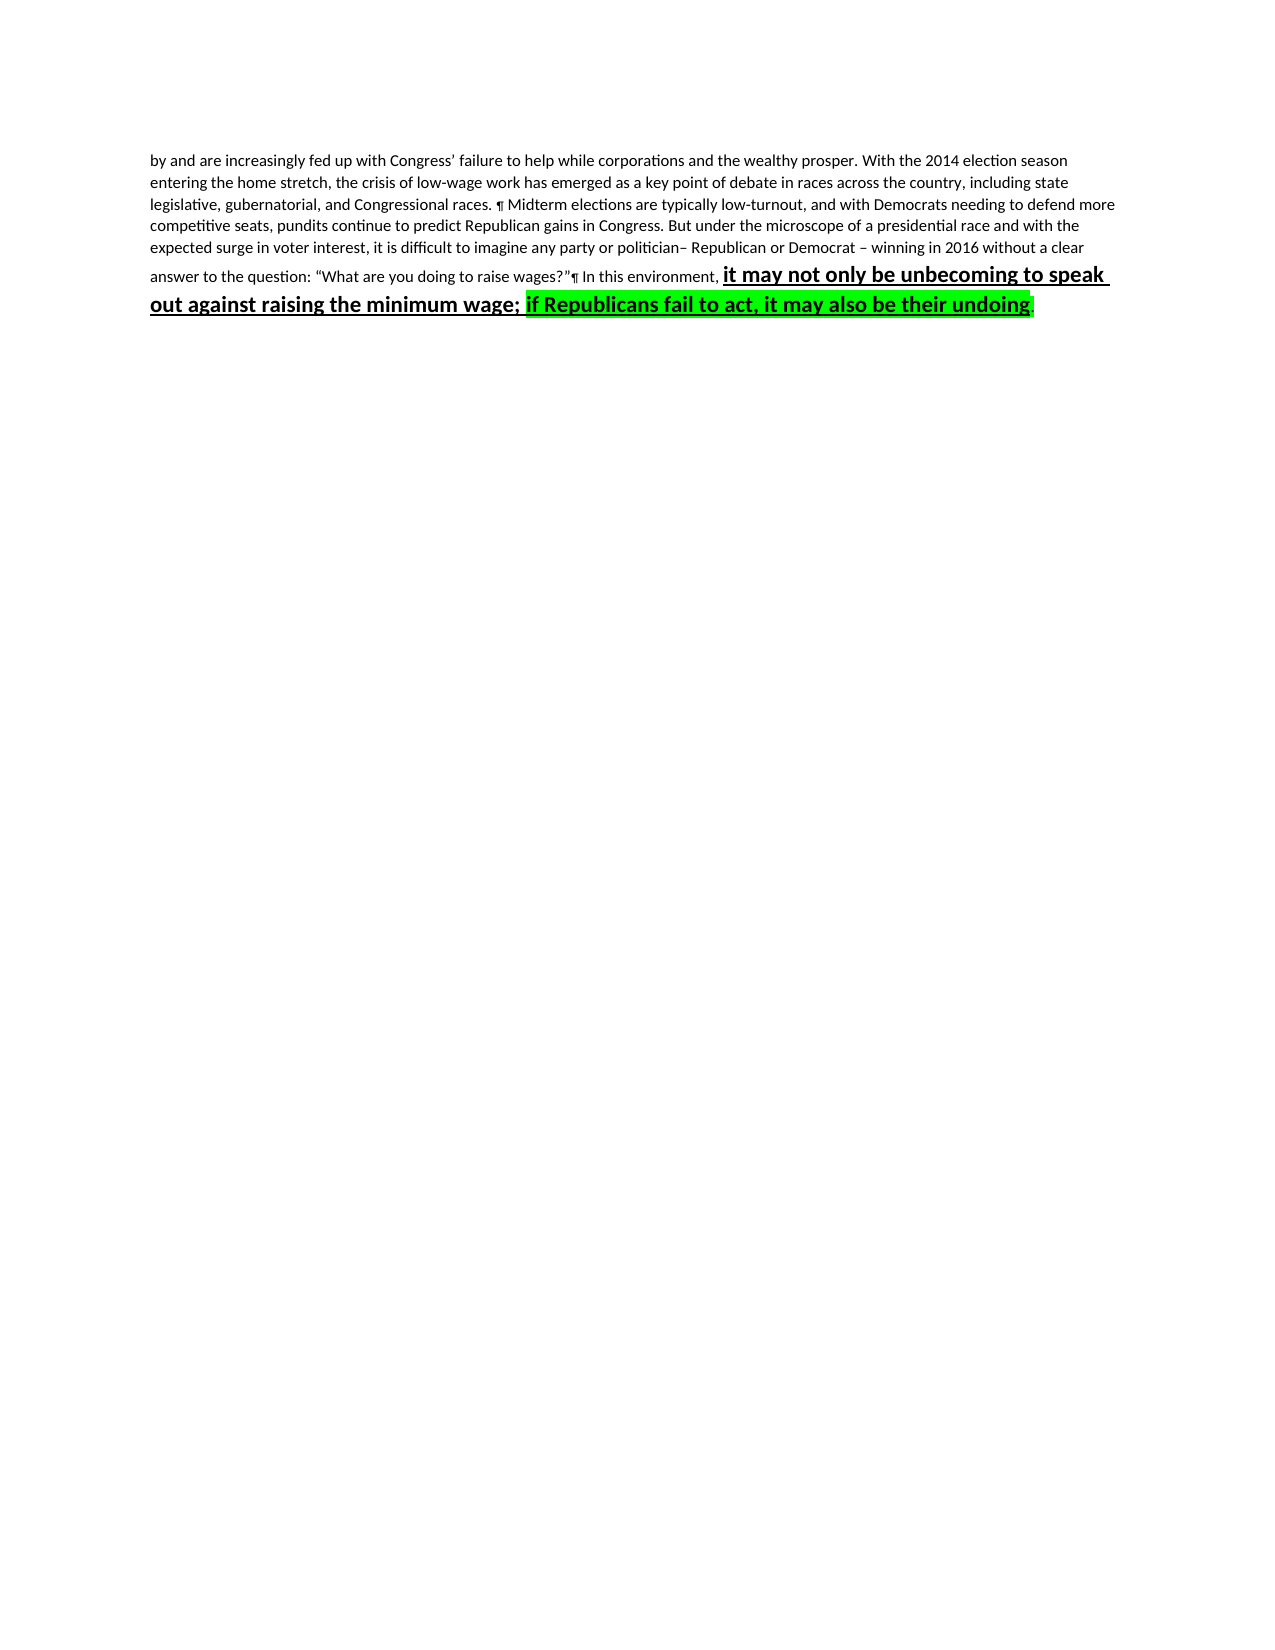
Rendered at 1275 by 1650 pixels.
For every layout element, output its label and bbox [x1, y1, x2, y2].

text [150, 150, 1125, 318]
